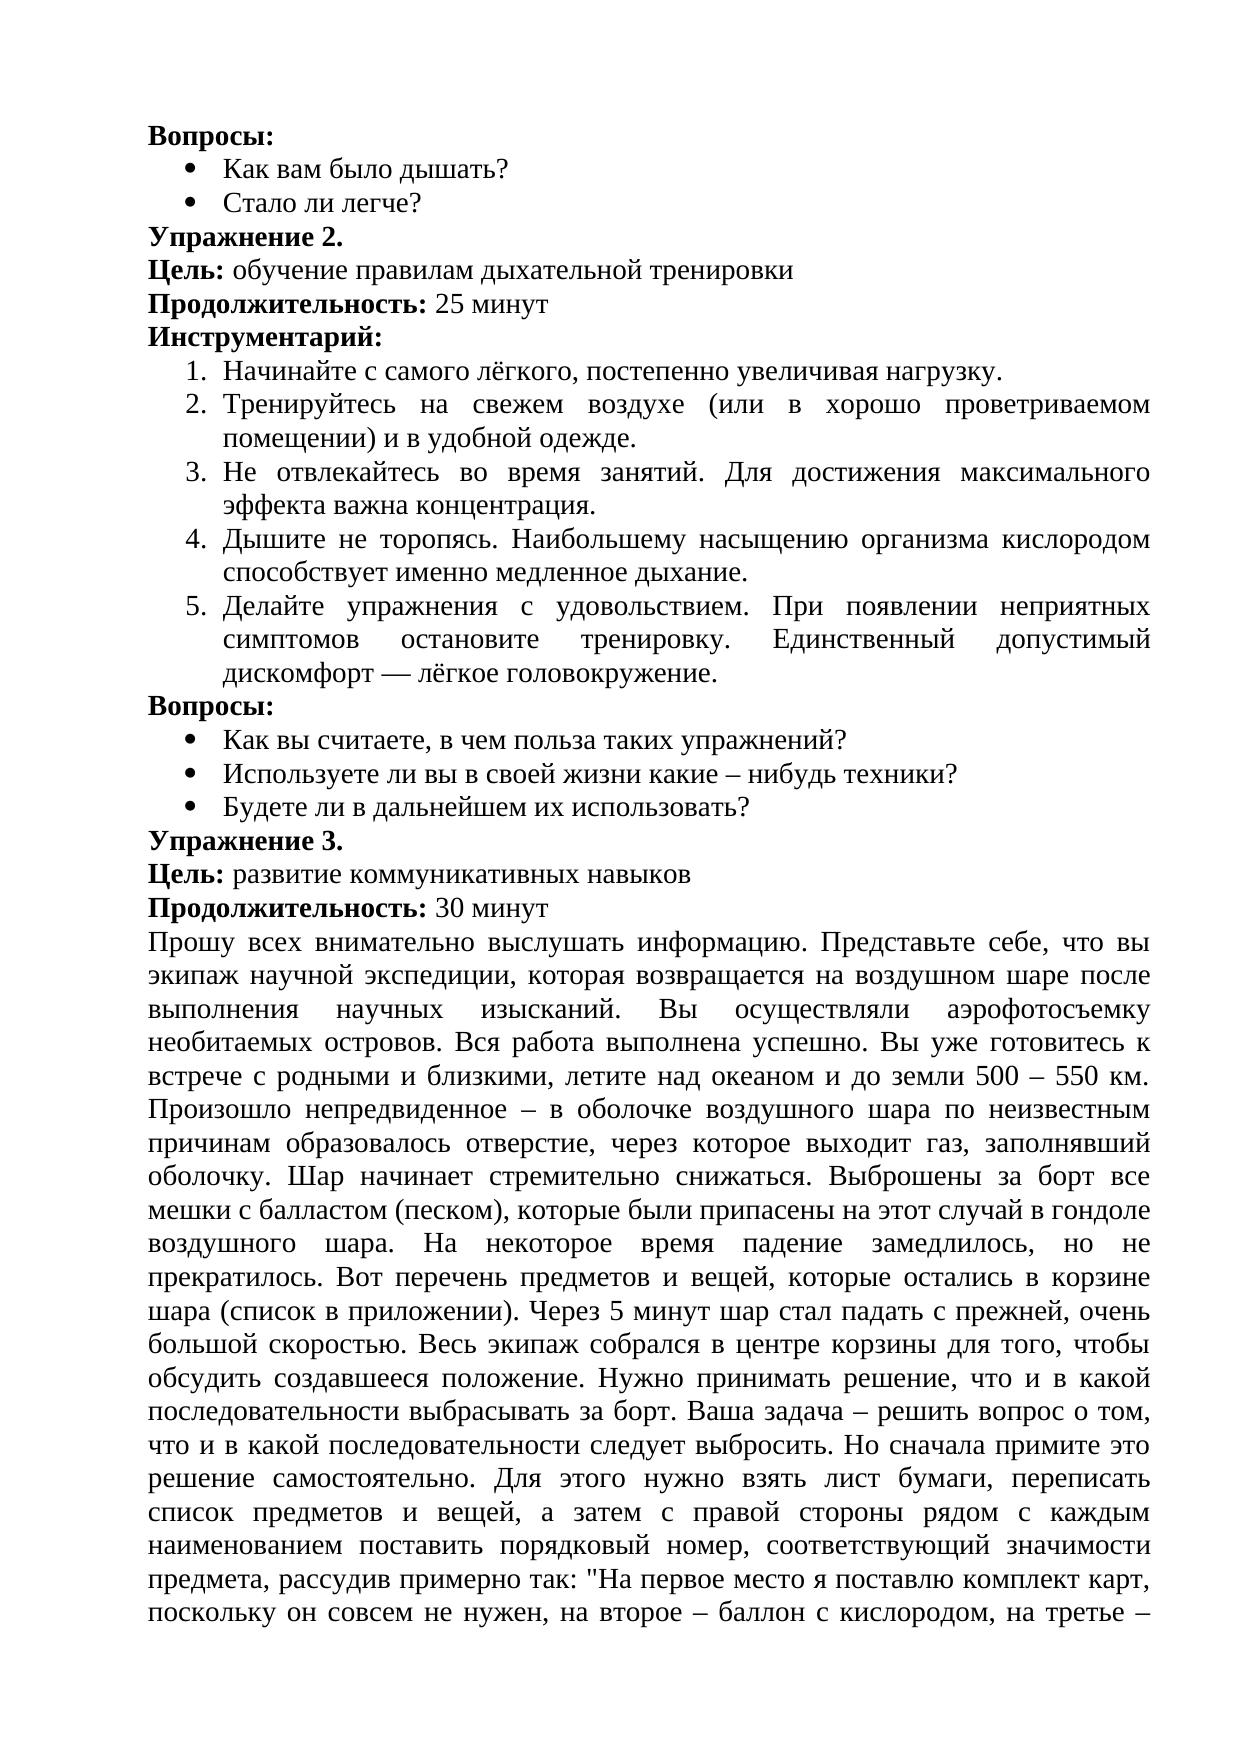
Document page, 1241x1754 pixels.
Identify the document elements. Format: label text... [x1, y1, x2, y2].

text Упражнение 2. [148, 219, 1152, 252]
list Используете ли вы в своей жизни какие – нибудь техники? [185, 756, 1152, 789]
list Не отвлекайтесь во время занятий. Для достижения максимального эффекта важна концентрация. [185, 454, 1152, 521]
list Как вам было дышать? [185, 152, 1152, 185]
list Делайте упражнения с удовольствием. При появлении неприятных симптомов остановите тренировку. Единственный допустимый дискомфорт — лёгкое головокружение. [185, 588, 1152, 688]
text Инструментарий: [148, 319, 1152, 353]
text Продолжительность: 25 минут [148, 286, 1152, 319]
list Начинайте с самого лёгкого, постепенно увеличивая нагрузку. [185, 353, 1152, 387]
text Продолжительность: 30 минут [148, 890, 1152, 924]
list Как вы считаете, в чем польза таких упражнений? [185, 722, 1152, 756]
list Дышите не торопясь. Наибольшему насыщению организма кислородом способствует именно медленное дыхание. [185, 521, 1152, 588]
list Стало ли легче? [185, 185, 1152, 219]
text Вопросы: [148, 688, 1152, 722]
text Цель: развитие коммуникативных навыков [148, 857, 1152, 890]
list Будете ли в дальнейшем их использовать? [185, 789, 1152, 823]
text Цель: обучение правилам дыхательной тренировки [148, 252, 1152, 286]
text Упражнение 3. [148, 823, 1152, 857]
text Вопросы: [148, 118, 1152, 152]
list Тренируйтесь на свежем воздухе (или в хорошо проветриваемом помещении) и в удобной одежде. [185, 387, 1152, 454]
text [148, 924, 1152, 1628]
